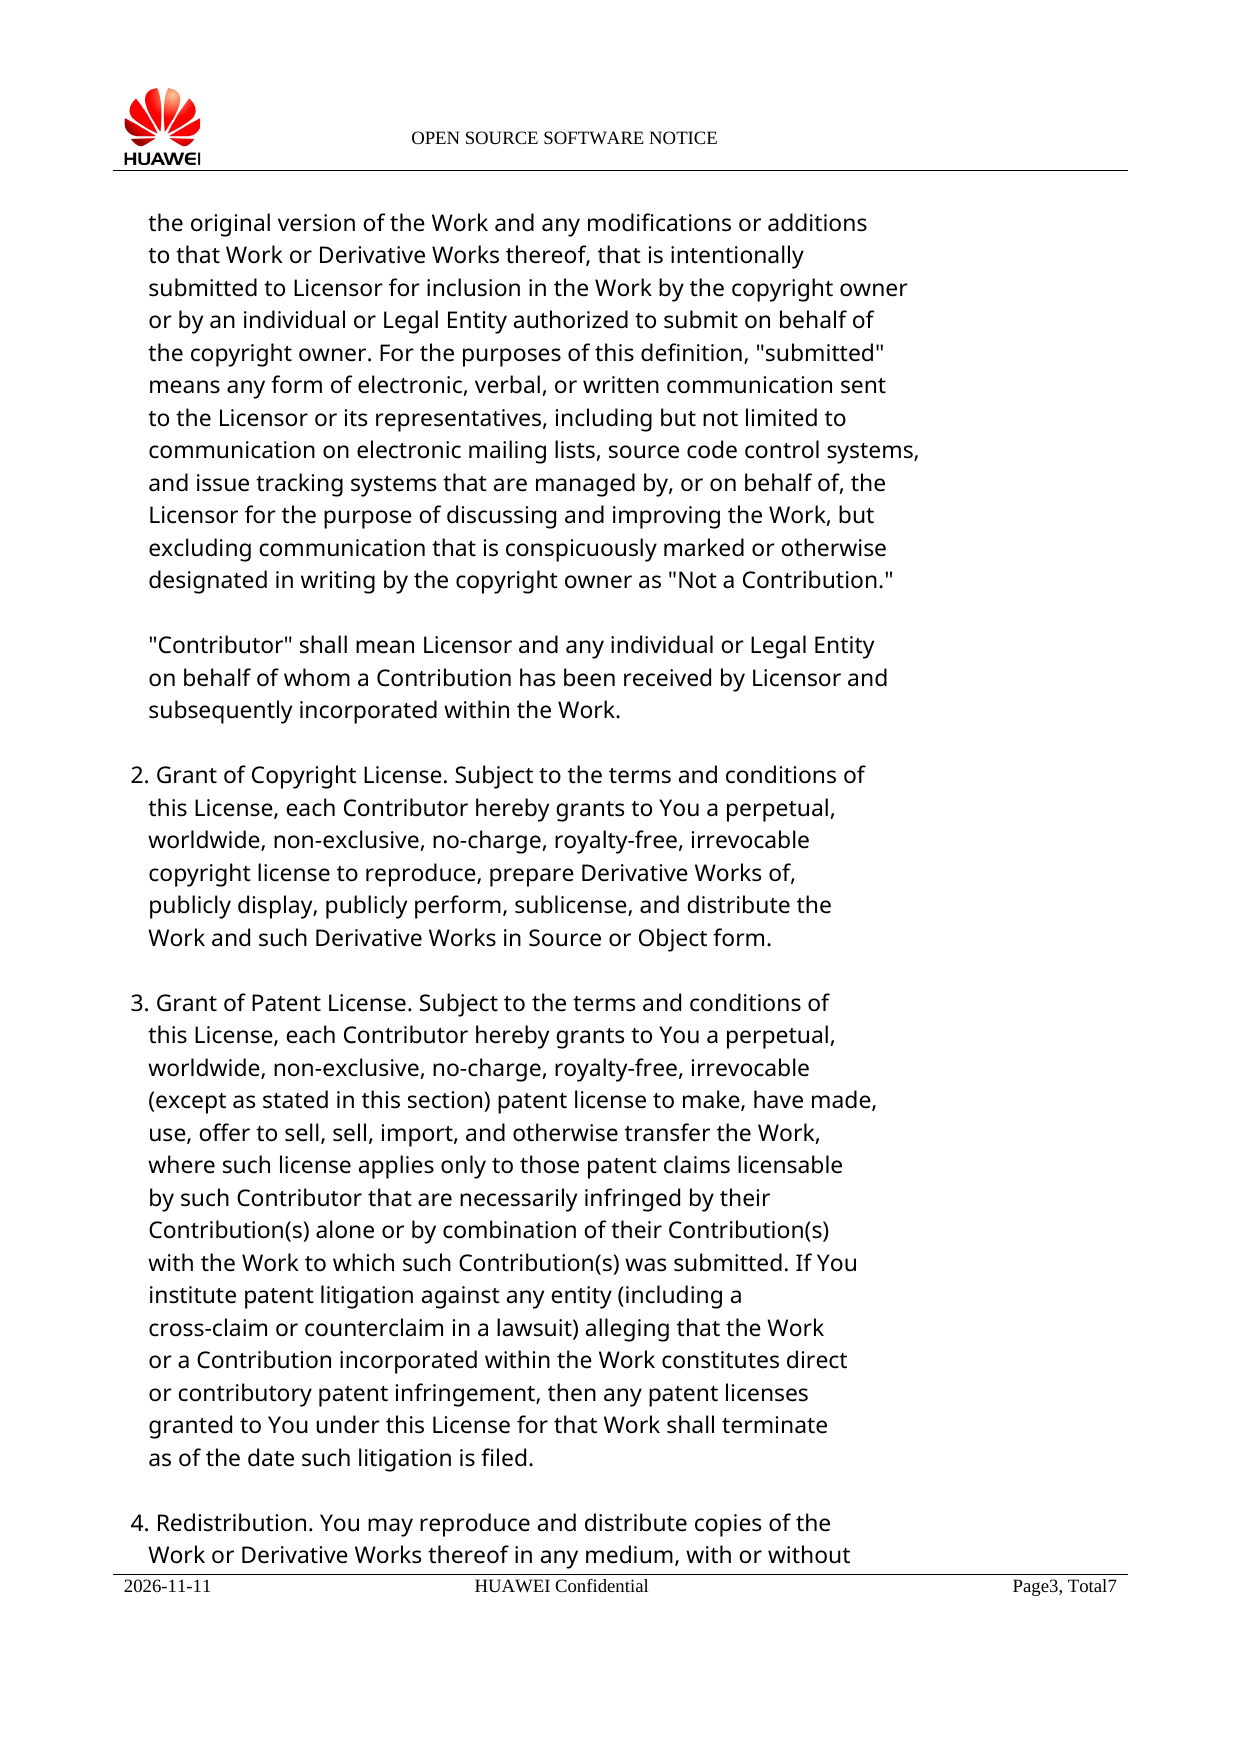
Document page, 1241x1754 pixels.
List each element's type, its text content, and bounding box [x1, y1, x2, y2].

text where such license applies only to those patent claims licensable [112, 1149, 1128, 1181]
text granted to You under this License for that Work shall terminate [112, 1409, 1128, 1441]
text as of the date such litigation is filed. [112, 1441, 1128, 1474]
text this License, each Contributor hereby grants to You a perpetual, [112, 791, 1128, 824]
text and issue tracking systems that are managed by, or on behalf of, the [112, 466, 1128, 499]
text this License, each Contributor hereby grants to You a perpetual, [112, 1019, 1128, 1051]
text the copyright owner. For the purposes of this definition, "submitted" [112, 336, 1128, 369]
text means any form of electronic, verbal, or written communication sent [112, 369, 1128, 401]
text (except as stated in this section) patent license to make, have made, [112, 1084, 1128, 1116]
text or a Contribution incorporated within the Work constitutes direct [112, 1344, 1128, 1376]
text with the Work to which such Contribution(s) was submitted. If You [112, 1246, 1128, 1279]
text "Contributor" shall mean Licensor and any individual or Legal Entity [112, 629, 1128, 661]
text to the Licensor or its representatives, including but not limited to [112, 401, 1128, 434]
text institute patent litigation against any entity (including a [112, 1279, 1128, 1311]
text cross-claim or counterclaim in a lawsuit) alleging that the Work [112, 1311, 1128, 1344]
text worldwide, non-exclusive, no-charge, royalty-free, irrevocable [112, 824, 1128, 856]
text copyright license to reproduce, prepare Derivative Works of, [112, 856, 1128, 889]
text subsequently incorporated within the Work. [112, 694, 1128, 726]
text publicly display, publicly perform, sublicense, and distribute the [112, 889, 1128, 921]
text 4. Redistribution. You may reproduce and distribute copies of the [112, 1506, 1128, 1539]
text submitted to Licensor for inclusion in the Work by the copyright owner [112, 271, 1128, 304]
text excluding communication that is conspicuously marked or otherwise [112, 531, 1128, 564]
text Licensor for the purpose of discussing and improving the Work, but [112, 499, 1128, 531]
text on behalf of whom a Contribution has been received by Licensor and [112, 661, 1128, 694]
text 3. Grant of Patent License. Subject to the terms and conditions of [112, 986, 1128, 1019]
picture [124, 88, 201, 165]
text 2. Grant of Copyright License. Subject to the terms and conditions of [112, 759, 1128, 791]
text or contributory patent infringement, then any patent licenses [112, 1376, 1128, 1409]
text by such Contributor that are necessarily infringed by their [112, 1181, 1128, 1214]
text to that Work or Derivative Works thereof, that is intentionally [112, 239, 1128, 271]
text Work and such Derivative Works in Source or Object form. [112, 921, 1128, 954]
text Contribution(s) alone or by combination of their Contribution(s) [112, 1214, 1128, 1246]
text or by an individual or Legal Entity authorized to submit on behalf of [112, 304, 1128, 336]
text designated in writing by the copyright owner as "Not a Contribution." [112, 564, 1128, 596]
text use, offer to sell, sell, import, and otherwise transfer the Work, [112, 1116, 1128, 1149]
text Work or Derivative Works thereof in any medium, with or without [112, 1539, 1128, 1571]
text communication on electronic mailing lists, source code control systems, [112, 434, 1128, 466]
text the original version of the Work and any modifications or additions [112, 206, 1128, 239]
text worldwide, non-exclusive, no-charge, royalty-free, irrevocable [112, 1051, 1128, 1084]
